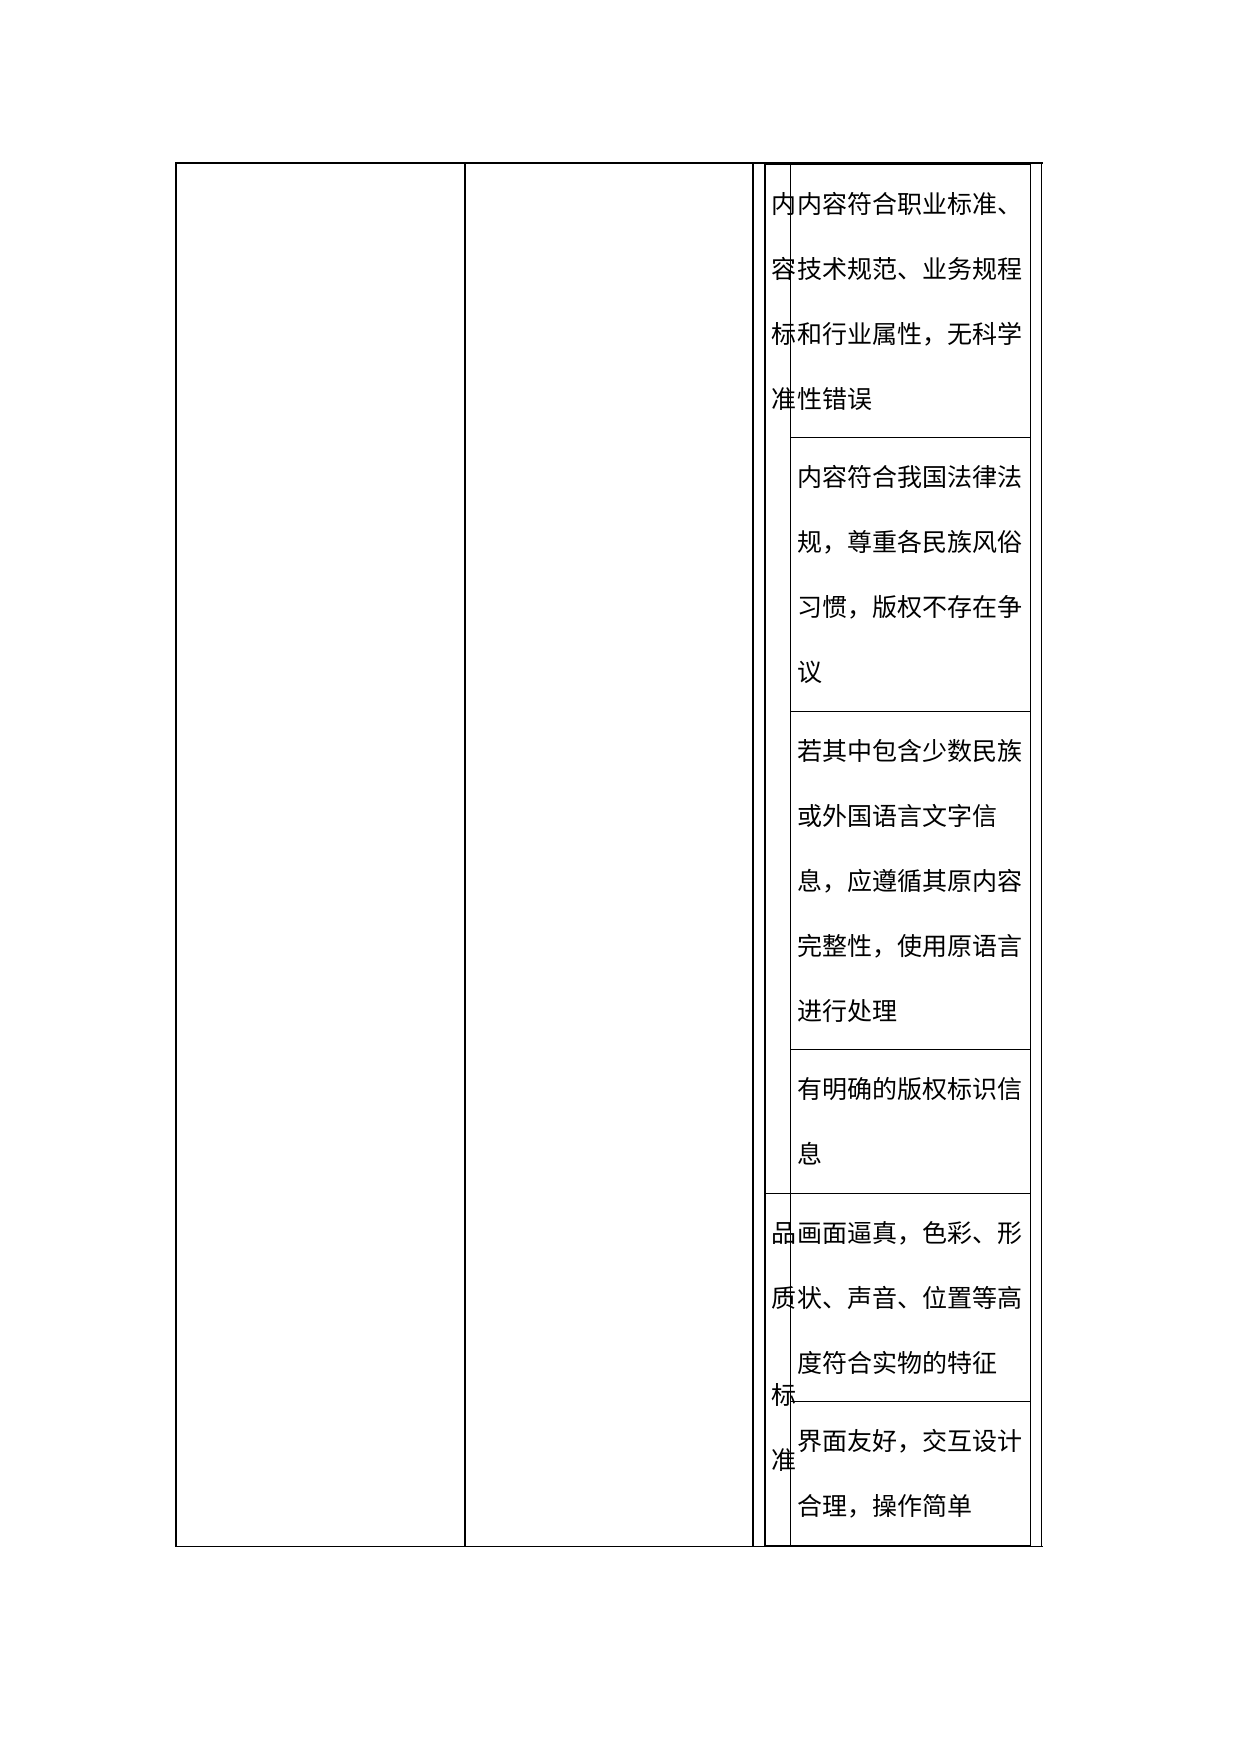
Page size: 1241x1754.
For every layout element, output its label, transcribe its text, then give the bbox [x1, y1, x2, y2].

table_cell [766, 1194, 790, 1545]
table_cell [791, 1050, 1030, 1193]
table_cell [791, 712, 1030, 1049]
table_cell [466, 164, 752, 1546]
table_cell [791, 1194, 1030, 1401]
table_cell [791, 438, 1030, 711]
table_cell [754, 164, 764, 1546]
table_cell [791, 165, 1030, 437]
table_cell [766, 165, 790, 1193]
table_cell 1 [177, 164, 464, 1546]
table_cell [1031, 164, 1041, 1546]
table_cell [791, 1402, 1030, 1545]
